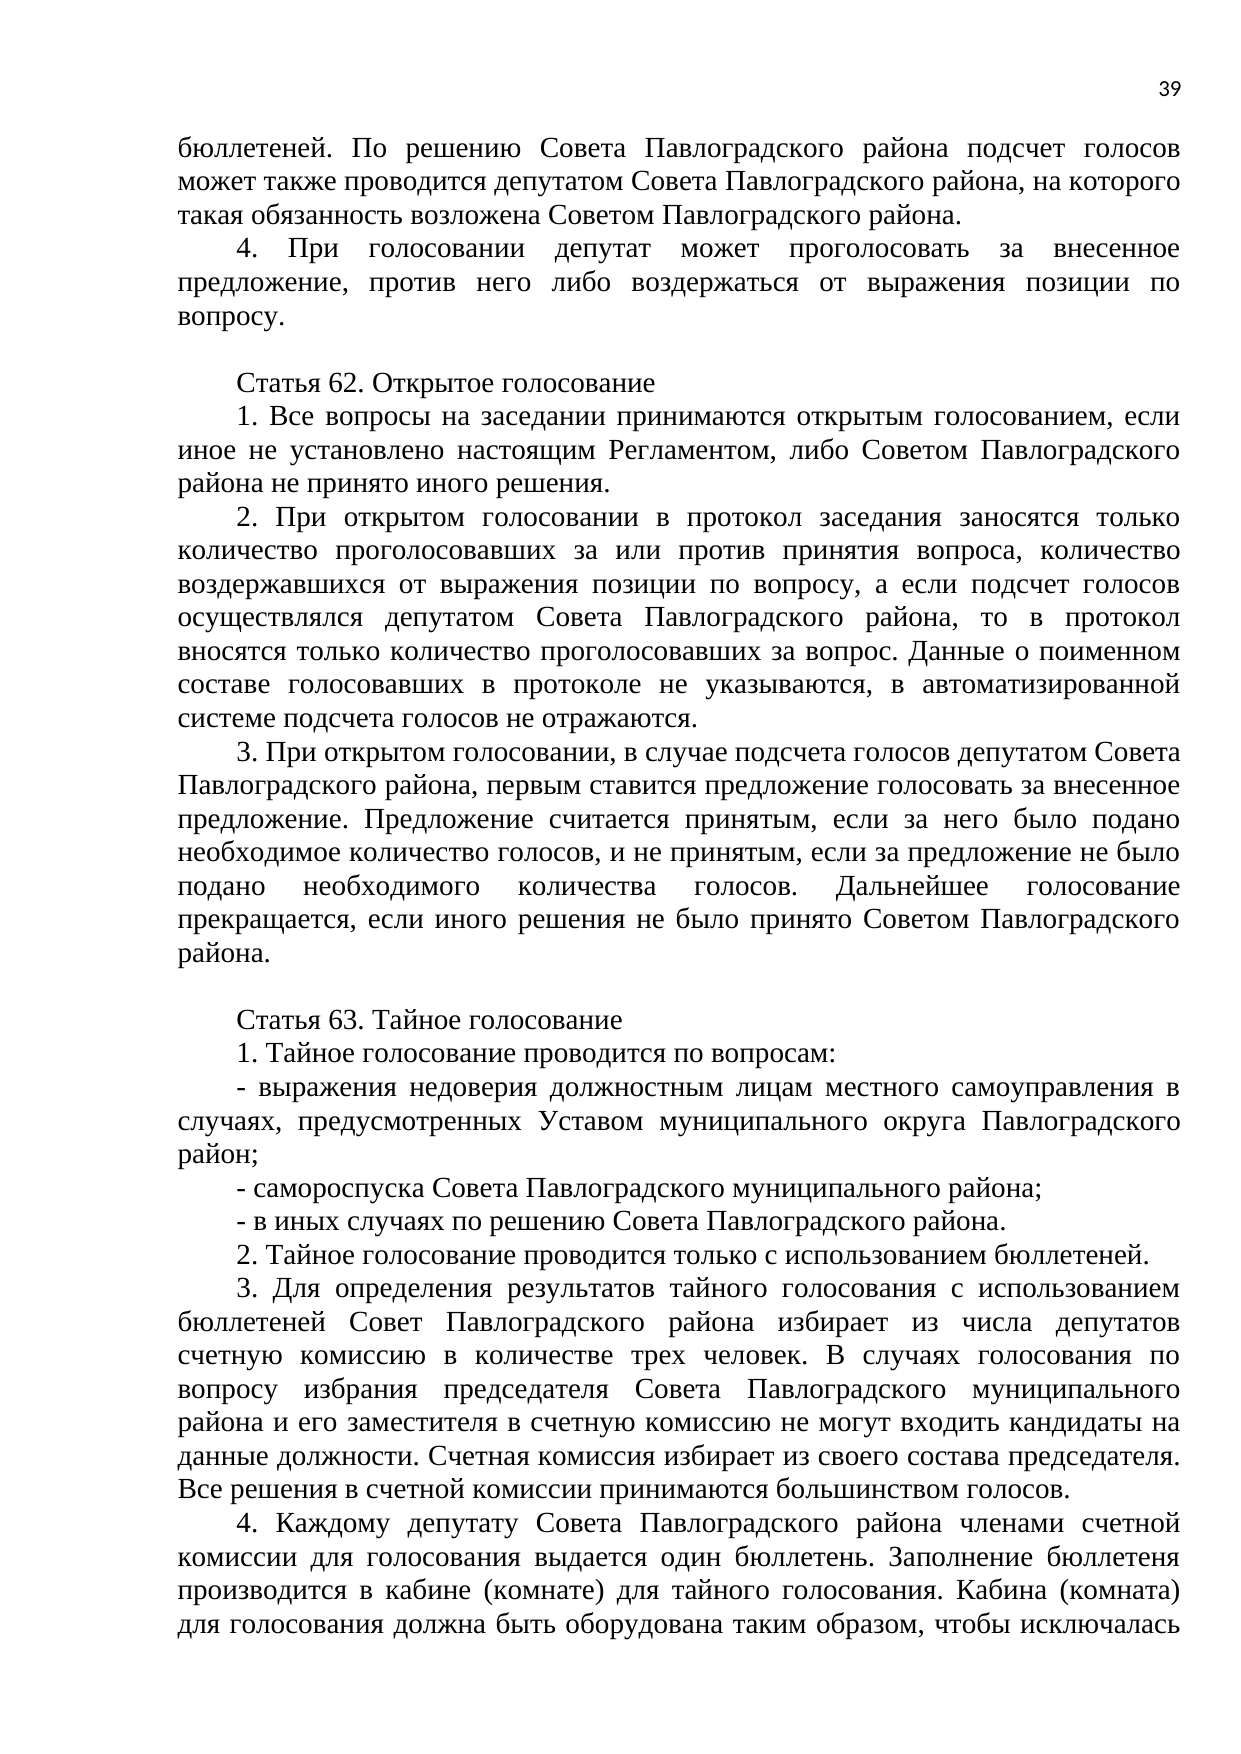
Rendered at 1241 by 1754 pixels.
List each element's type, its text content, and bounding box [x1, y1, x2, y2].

text - выражения недоверия должностным лицам местного самоуправления в случаях, предусмотренных Уставом муниципального округа Павлоградского район; [177, 1069, 1181, 1170]
text 2. Тайное голосование проводится только с использованием бюллетеней. [177, 1237, 1181, 1270]
text - в иных случаях по решению Совета Павлоградского района. [177, 1203, 1181, 1237]
text 2. При открытом голосовании в протокол заседания заносятся только количество проголосовавших за или против принятия вопроса, количество воздержавшихся от выражения позиции по вопросу, а если подсчет голосов осуществлялся депутатом Совета Павлоградского района, то в протокол вносятся только количество проголосовавших за вопрос. Данные о поименном составе голосовавших в протоколе не указываются, в автоматизированной системе подсчета голосов не отражаются. [177, 499, 1181, 734]
text 4. При голосовании депутат может проголосовать за внесенное предложение, против него либо воздержаться от выражения позиции по вопросу. [177, 231, 1181, 331]
text 3. Для определения результатов тайного голосования с использованием бюллетеней Совет Павлоградского района избирает из числа депутатов счетную комиссию в количестве трех человек. В случаях голосования по вопросу избрания председателя Совета Павлоградского муниципального района и его заместителя в счетную комиссию не могут входить кандидаты на данные должности. Счетная комиссия избирает из своего состава председателя. Все решения в счетной комиссии принимаются большинством голосов. [177, 1270, 1181, 1505]
text 3. При открытом голосовании, в случае подсчета голосов депутатом Совета Павлоградского района, первым ставится предложение голосовать за внесенное предложение. Предложение считается принятым, если за него было подано необходимое количество голосов, и не принятым, если за предложение не было подано необходимого количества голосов. Дальнейшее голосование прекращается, если иного решения не было принято Советом Павлоградского района. [177, 734, 1181, 968]
text Статья 62. Открытое голосование [177, 365, 1181, 398]
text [177, 130, 1181, 231]
text Статья 63. Тайное голосование [177, 1002, 1181, 1036]
text - самороспуска Совета Павлоградского муниципального района; [177, 1170, 1181, 1203]
text 1. Все вопросы на заседании принимаются открытым голосованием, если иное не установлено настоящим Регламентом, либо Советом Павлоградского района не принято иного решения. [177, 398, 1181, 499]
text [177, 1505, 1181, 1639]
text 1. Тайное голосование проводится по вопросам: [177, 1036, 1181, 1069]
